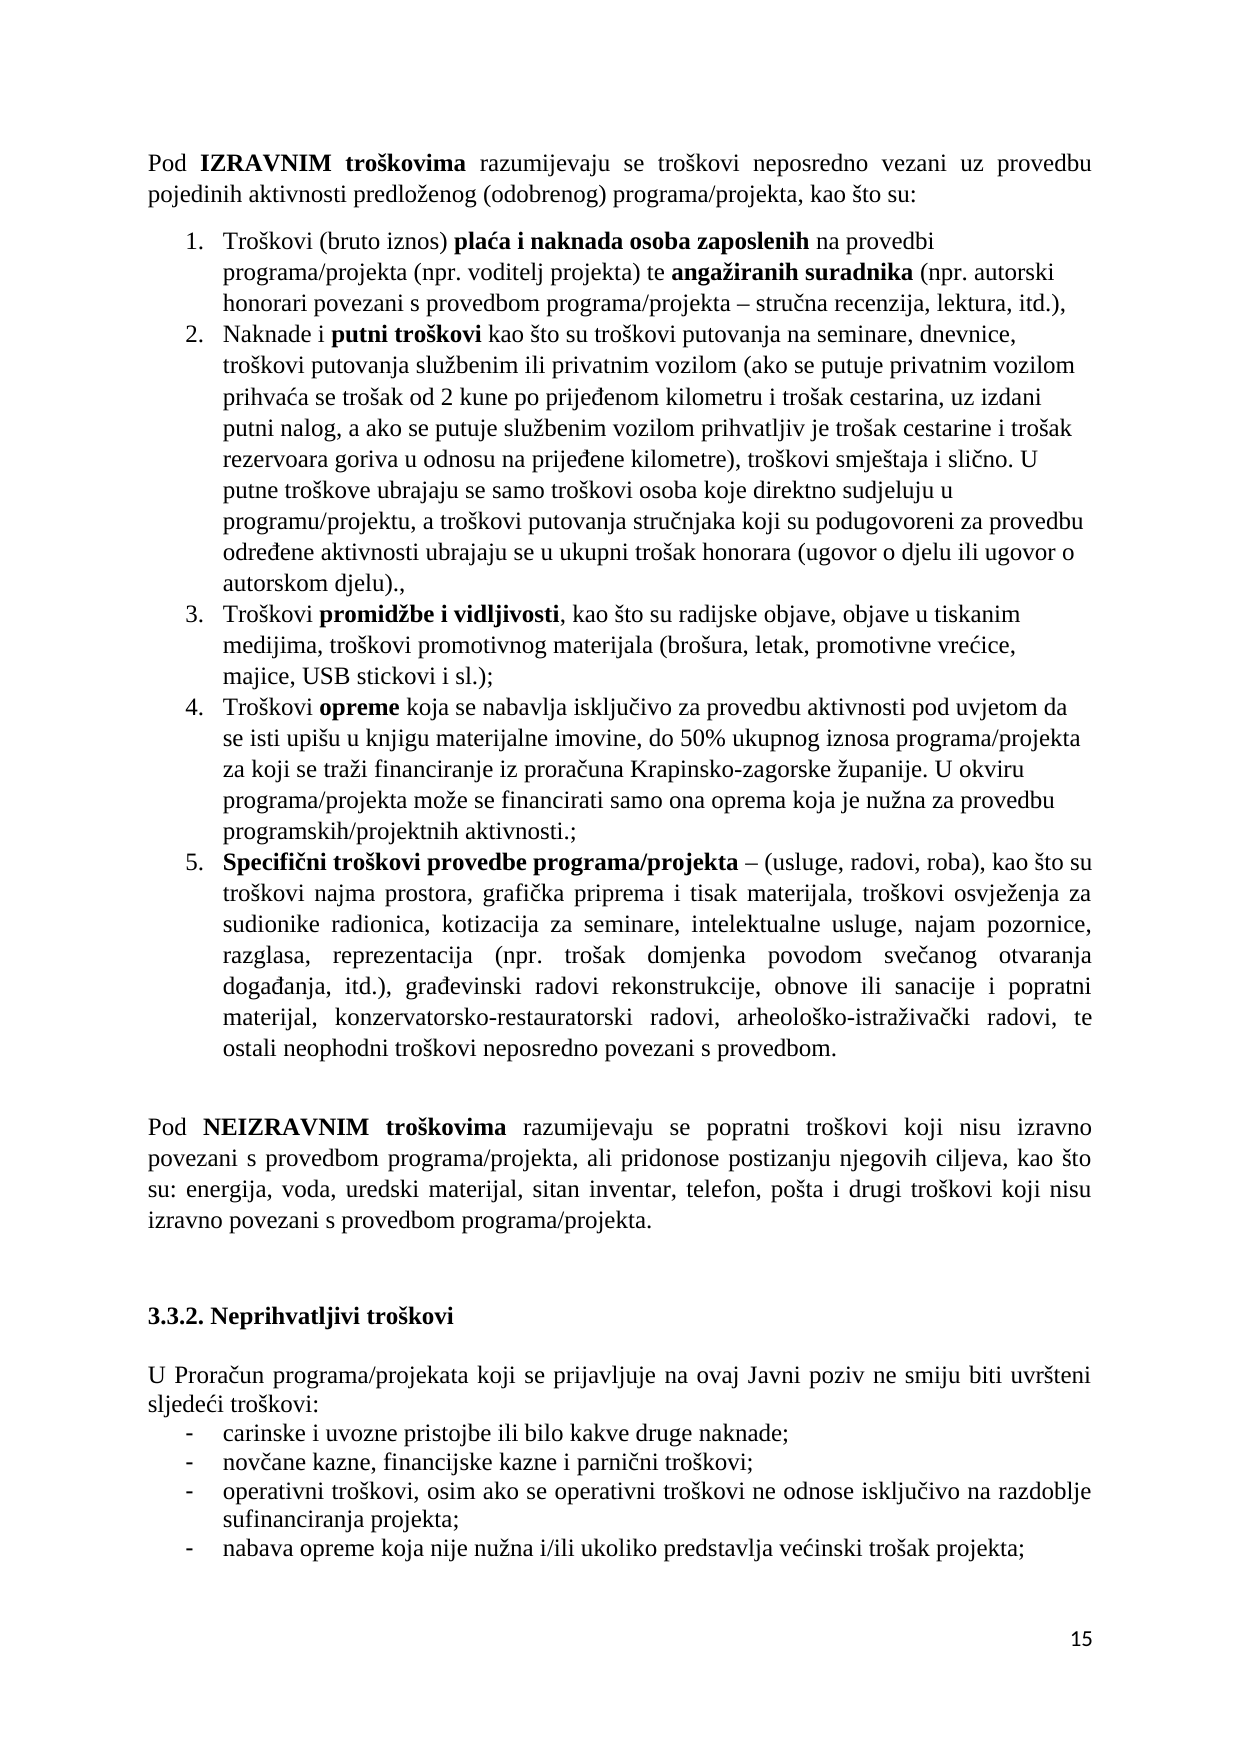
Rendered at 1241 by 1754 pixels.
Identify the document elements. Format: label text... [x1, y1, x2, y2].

list Naknade i putni troškovi kao što su troškovi putovanja na seminare, dnevnice, troškovi putovanja službenim ili privatnim vozilom (ako se putuje privatnim vozilom prihvaća se trošak od 2 kune po prijeđenom kilometru i trošak cestarina, uz izdani putni nalog, a ako se putuje službenim vozilom prihvatljiv je trošak cestarine i trošak rezervoara goriva u odnosu na prijeđene kilometre), troškovi smještaja i slično. U putne troškove ubrajaju se samo troškovi osoba koje direktno sudjeluju u programu/projektu, a troškovi putovanja stručnjaka koji su podugovoreni za provedbu određene aktivnosti ubrajaju se u ukupni trošak honorara (ugovor o djelu ili ugovor o autorskom djelu)., [185, 319, 1093, 597]
list Troškovi (bruto iznos) plaća i naknada osoba zaposlenih na provedbi programa/projekta (npr. voditelj projekta) te angažiranih suradnika (npr. autorski honorari povezani s provedbom programa/projekta – stručna recenzija, lektura, itd.), [185, 226, 1093, 317]
list Troškovi promidžbe i vidljivosti, kao što su radijske objave, objave u tiskanim medijima, troškovi promotivnog materijala (brošura, letak, promotivne vrećice, majice, USB stickovi i sl.); [185, 599, 1093, 690]
list carinske i uvozne pristojbe ili bilo kakve druge naknade; [185, 1418, 1093, 1447]
text Pod IZRAVNIM troškovima razumijevaju se troškovi neposredno vezani uz provedbu pojedinih aktivnosti predloženog (odobrenog) programa/projekta, kao što su: [148, 148, 1093, 207]
list nabava opreme koja nije nužna i/ili ukoliko predstavlja većinski trošak projekta; [185, 1533, 1093, 1562]
subtitle 3.3.2. Neprihvatljivi troškovi [148, 1301, 1093, 1329]
list Specifični troškovi provedbe programa/projekta – (usluge, radovi, roba), kao što su troškovi najma prostora, grafička priprema i tisak materijala, troškovi osvježenja za sudionike radionica, kotizacija za seminare, intelektualne usluge, najam pozornice, razglasa, reprezentacija (npr. trošak domjenka povodom svečanog otvaranja događanja, itd.), građevinski radovi rekonstrukcije, obnove ili sanacije i popratni materijal, konzervatorsko-restauratorski radovi, arheološko-istraživački radovi, te ostali neophodni troškovi neposredno povezani s provedbom. [185, 847, 1093, 1062]
list Troškovi opreme koja se nabavlja isključivo za provedbu aktivnosti pod uvjetom da se isti upišu u knjigu materijalne imovine, do 50% ukupnog iznosa programa/projekta za koji se traži financiranje iz proračuna Krapinsko-zagorske županije. U okviru programa/projekta može se financirati samo ona oprema koja je nužna za provedbu programskih/projektnih aktivnosti.; [185, 692, 1093, 845]
list novčane kazne, financijske kazne i parnični troškovi; [185, 1447, 1093, 1476]
text Pod NEIZRAVNIM troškovima razumijevaju se popratni troškovi koji nisu izravno povezani s provedbom programa/projekta, ali pridonose postizanju njegovih ciljeva, kao što su: energija, voda, uredski materijal, sitan inventar, telefon, pošta i drugi troškovi koji nisu izravno povezani s provedbom programa/projekta. [148, 1112, 1093, 1234]
text U Proračun programa/projekata koji se prijavljuje na ovaj Javni poziv ne smiju biti uvršteni sljedeći troškovi: [148, 1361, 1093, 1418]
list operativni troškovi, osim ako se operativni troškovi ne odnose isključivo na razdoblje sufinanciranja projekta; [185, 1476, 1093, 1533]
